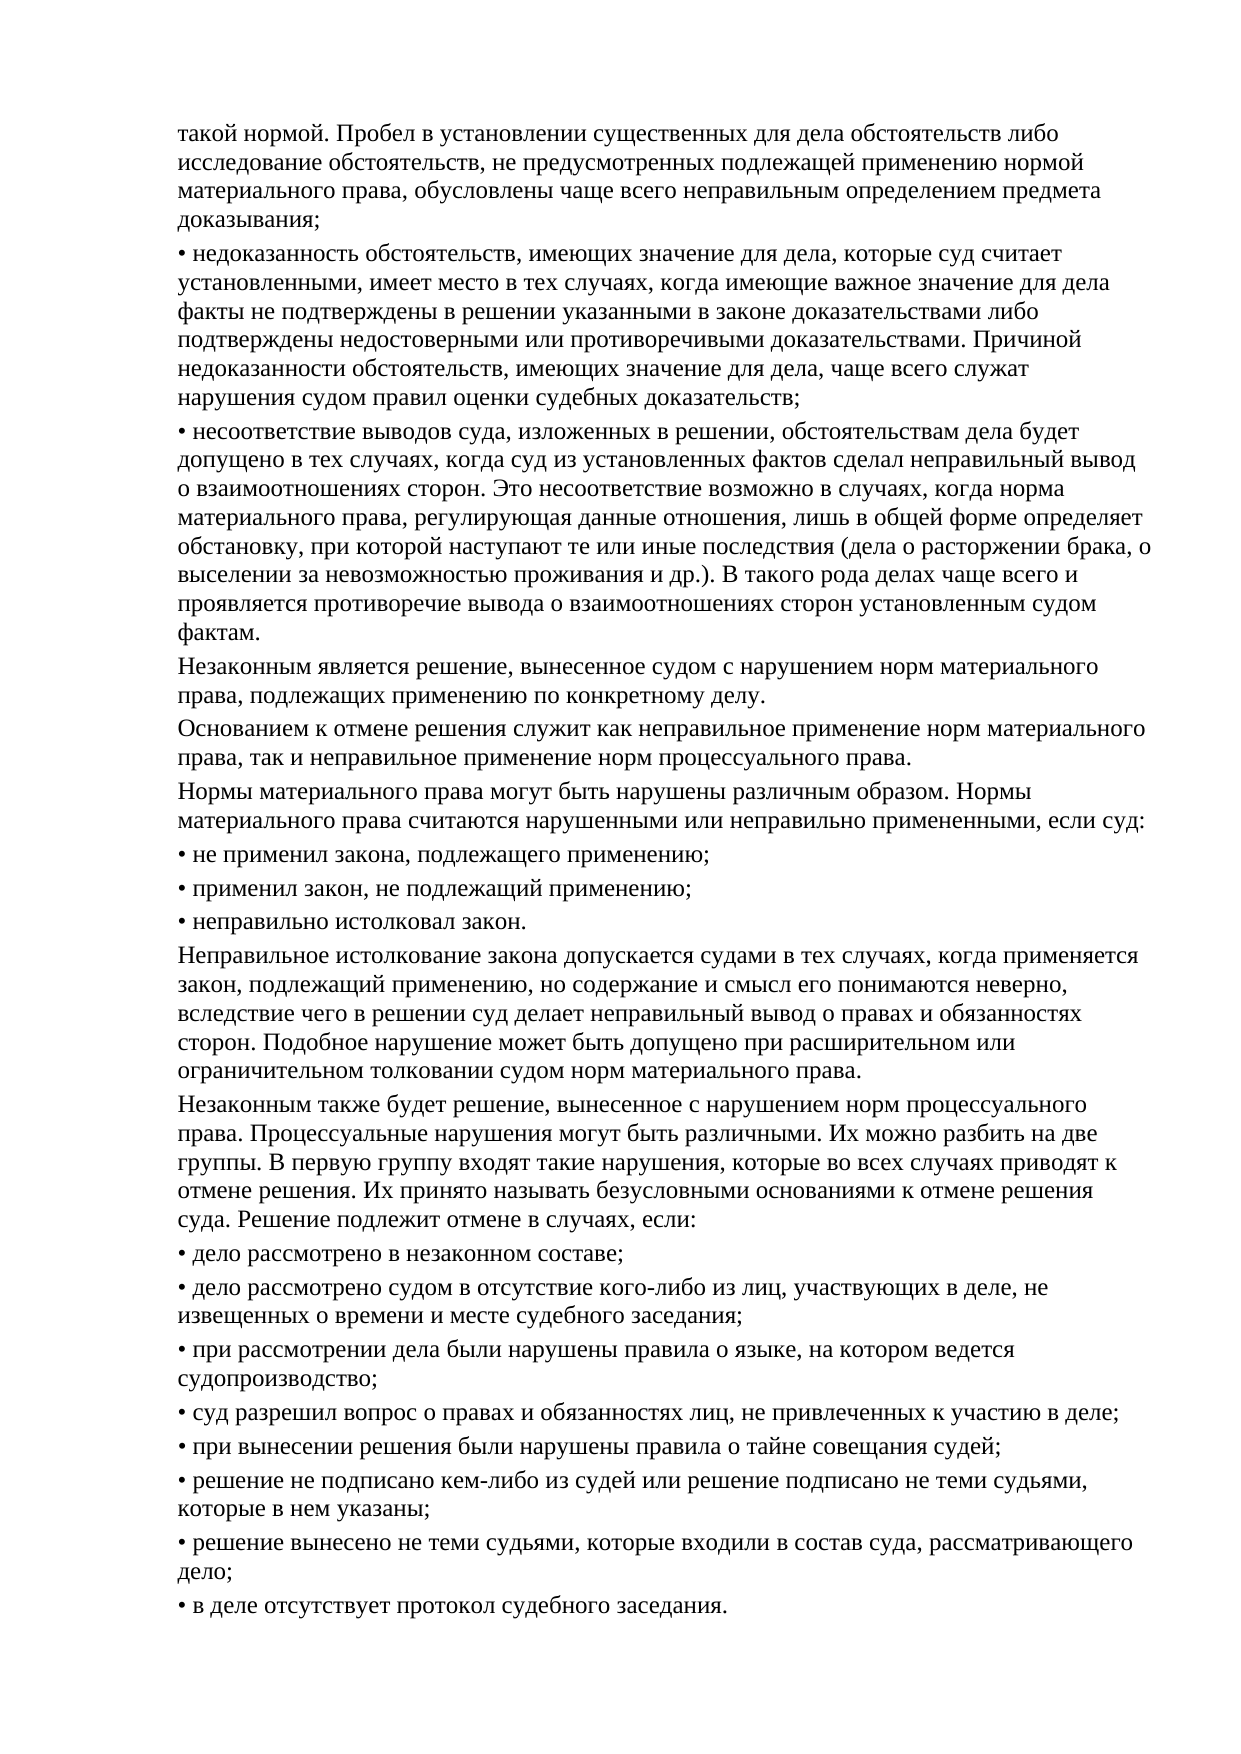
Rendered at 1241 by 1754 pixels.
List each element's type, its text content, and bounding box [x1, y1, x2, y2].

text • суд разрешил вопрос о правах и обязанностях лиц, не привлеченных к участию в деле; [177, 1397, 1152, 1426]
text Основанием к отмене решения служит как неправильное применение норм материального права, так и неправильное применение норм процессуального права. [177, 713, 1152, 771]
text Неправильное истолкование закона допускается судами в тех случаях, когда применяется закон, подлежащий применению, но содержание и смысл его понимаются неверно, вследствие чего в решении суд делает неправильный вывод о правах и обязанностях сторон. Подобное нарушение может быть допущено при расширительном или ограничительном толковании судом норм материального права. [177, 940, 1152, 1084]
text • дело рассмотрено судом в отсутствие кого-либо из лиц, участвующих в деле, не извещенных о времени и месте судебного заседания; [177, 1272, 1152, 1329]
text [177, 118, 1152, 233]
text Незаконным является решение, вынесенное судом с нарушением норм материального права, подлежащих применению по конкретному делу. [177, 651, 1152, 708]
text Нормы материального права могут быть нарушены различным образом. Нормы материального права считаются нарушенными или неправильно примененными, если суд: [177, 776, 1152, 834]
text • решение не подписано кем-либо из судей или решение подписано не теми судьями, которые в нем указаны; [177, 1465, 1152, 1522]
text • при рассмотрении дела были нарушены правила о языке, на котором ведется судопроизводство; [177, 1334, 1152, 1392]
text Незаконным также будет решение, вынесенное с нарушением норм процессуального права. Процессуальные нарушения могут быть различными. Их можно разбить на две группы. В первую группу входят такие нарушения, которые во всех случаях приводят к отмене решения. Их принято называть безусловными основаниями к отмене решения суда. Решение подлежит отмене в случаях, если: [177, 1089, 1152, 1233]
text • неправильно истолковал закон. [177, 906, 1152, 935]
text • применил закон, не подлежащий применению; [177, 873, 1152, 901]
text • не применил закона, подлежащего применению; [177, 839, 1152, 867]
text • при вынесении решения были нарушены правила о тайне совещания судей; [177, 1431, 1152, 1460]
text • несоответствие выводов суда, изложенных в решении, обстоятельствам дела будет допущено в тех случаях, когда суд из установленных фактов сделал неправильный вывод о взаимоотношениях сторон. Это несоответствие возможно в случаях, когда норма материального права, регулирующая данные отношения, лишь в общей форме определяет обстановку, при которой наступают те или иные последствия (дела о расторжении брака, о выселении за невозможностью проживания и др.). В такого рода делах чаще всего и проявляется противоречие вывода о взаимоотношениях сторон установленным судом фактам. [177, 416, 1152, 646]
text • дело рассмотрено в незаконном составе; [177, 1238, 1152, 1267]
text • решение вынесено не теми судьями, которые входили в состав суда, рассматривающего дело; [177, 1527, 1152, 1585]
text • в деле отсутствует протокол судебного заседания. [177, 1590, 1152, 1619]
text • недоказанность обстоятельств, имеющих значение для дела, которые суд считает установленными, имеет место в тех случаях, когда имеющие важное значение для дела факты не подтверждены в решении указанными в законе доказательствами либо подтверждены недостоверными или противоречивыми доказательствами. Причиной недоказанности обстоятельств, имеющих значение для дела, чаще всего служат нарушения судом правил оценки судебных доказательств; [177, 238, 1152, 411]
